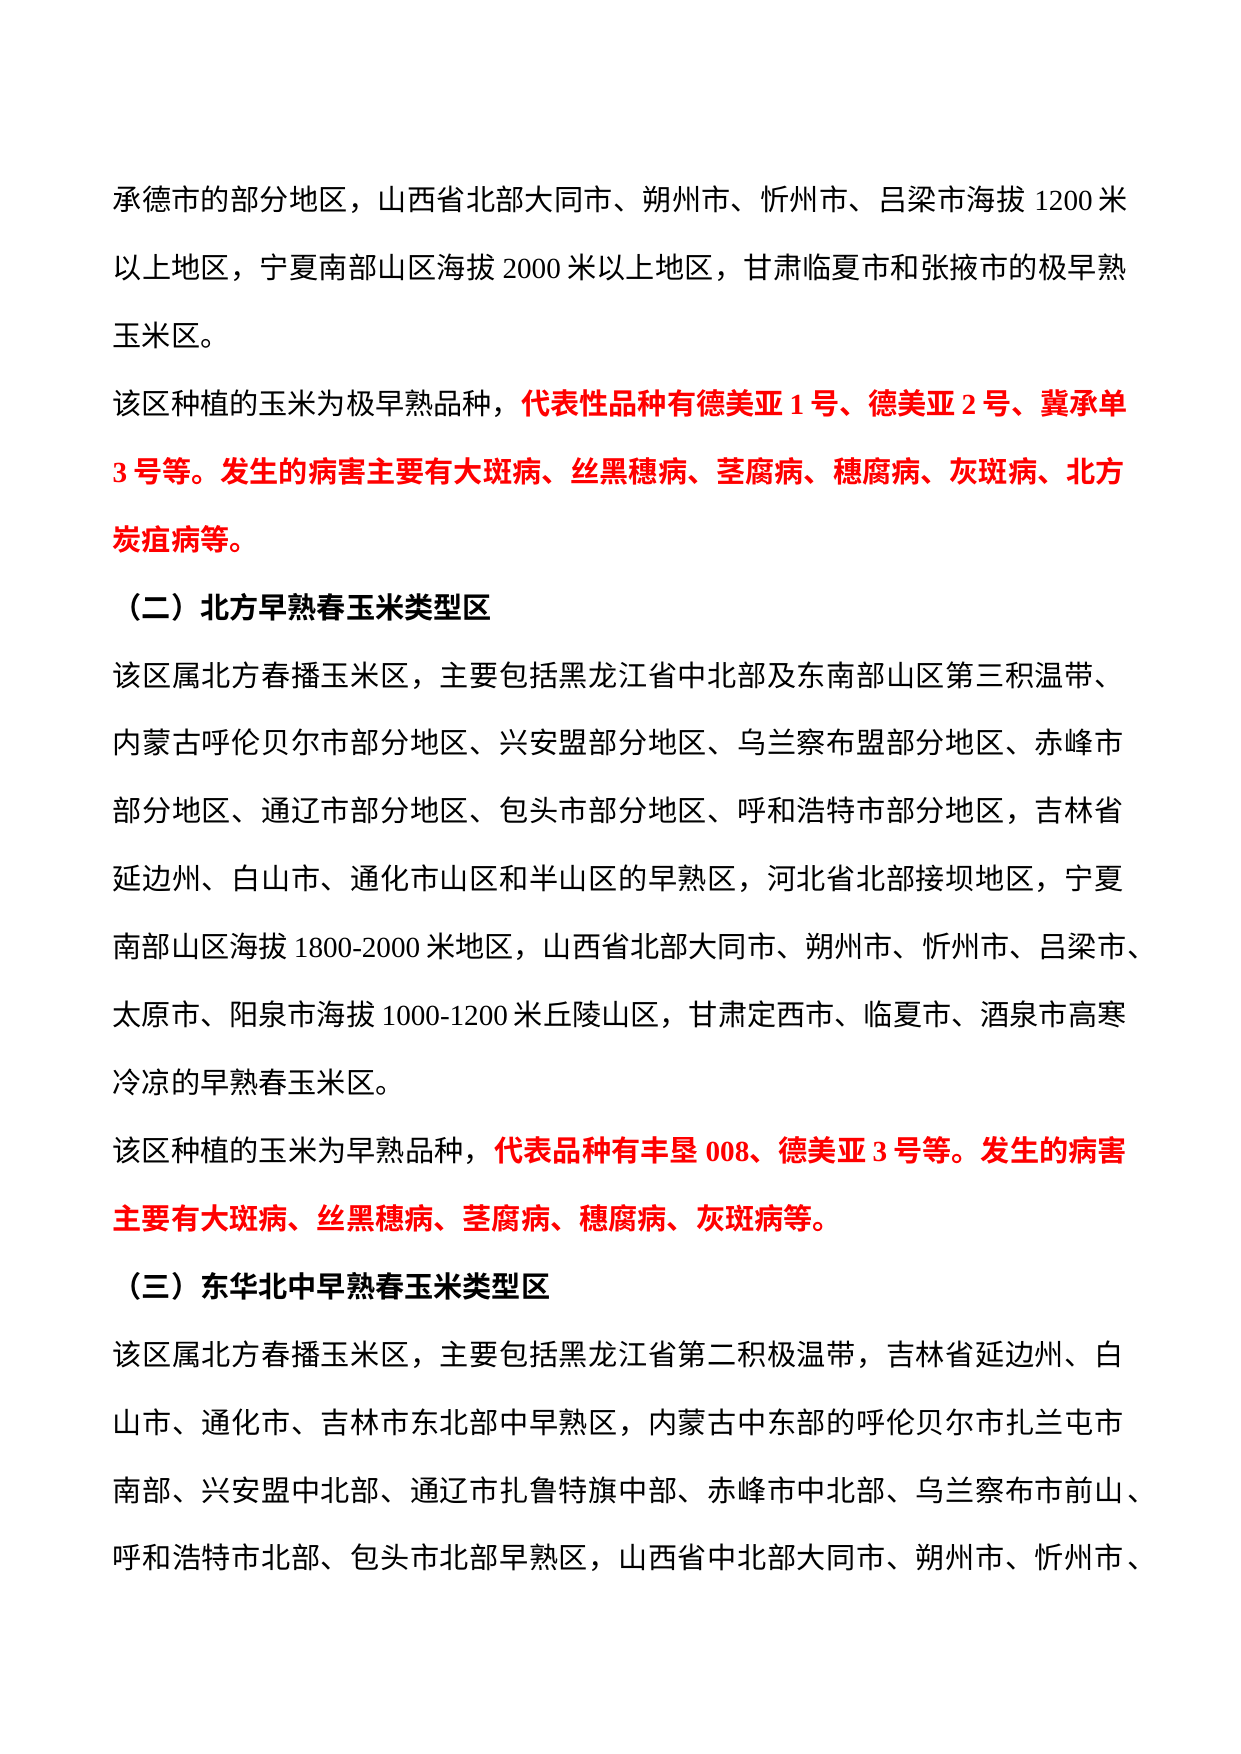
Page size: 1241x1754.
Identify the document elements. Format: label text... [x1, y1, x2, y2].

text （二）北方早熟春玉米类型区 [112, 571, 1128, 639]
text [112, 164, 1128, 368]
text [112, 1318, 1128, 1590]
text （三）东华北中早熟春玉米类型区 [112, 1251, 1128, 1318]
text 该区属北方春播玉米区，主要包括黑龙江省中北部及东南部山区第三积温带、内蒙古呼伦贝尔市部分地区、兴安盟部分地区、乌兰察布盟部分地区、赤峰市部分地区、通辽市部分地区、包头市部分地区、呼和浩特市部分地区，吉林省延边州、白山市、通化市山区和半山区的早熟区，河北省北部接坝地区，宁夏南部山区海拔1800-2000米地区，山西省北部大同市、朔州市、忻州市、吕梁市、太原市、阳泉市海拔1000-1200米丘陵山区，甘肃定西市、临夏市、酒泉市高寒冷凉的早熟春玉米区。 [112, 639, 1128, 1115]
text 该区种植的玉米为极早熟品种，代表性品种有德美亚1号、德美亚2号、冀承单3号等。发生的病害主要有大斑病、丝黑穗病、茎腐病、穗腐病、灰斑病、北方炭疽病等。 [112, 368, 1128, 571]
text 该区种植的玉米为早熟品种，代表品种有丰垦008、德美亚3号等。发生的病害主要有大斑病、丝黑穗病、茎腐病、穗腐病、灰斑病等。 [112, 1115, 1128, 1251]
